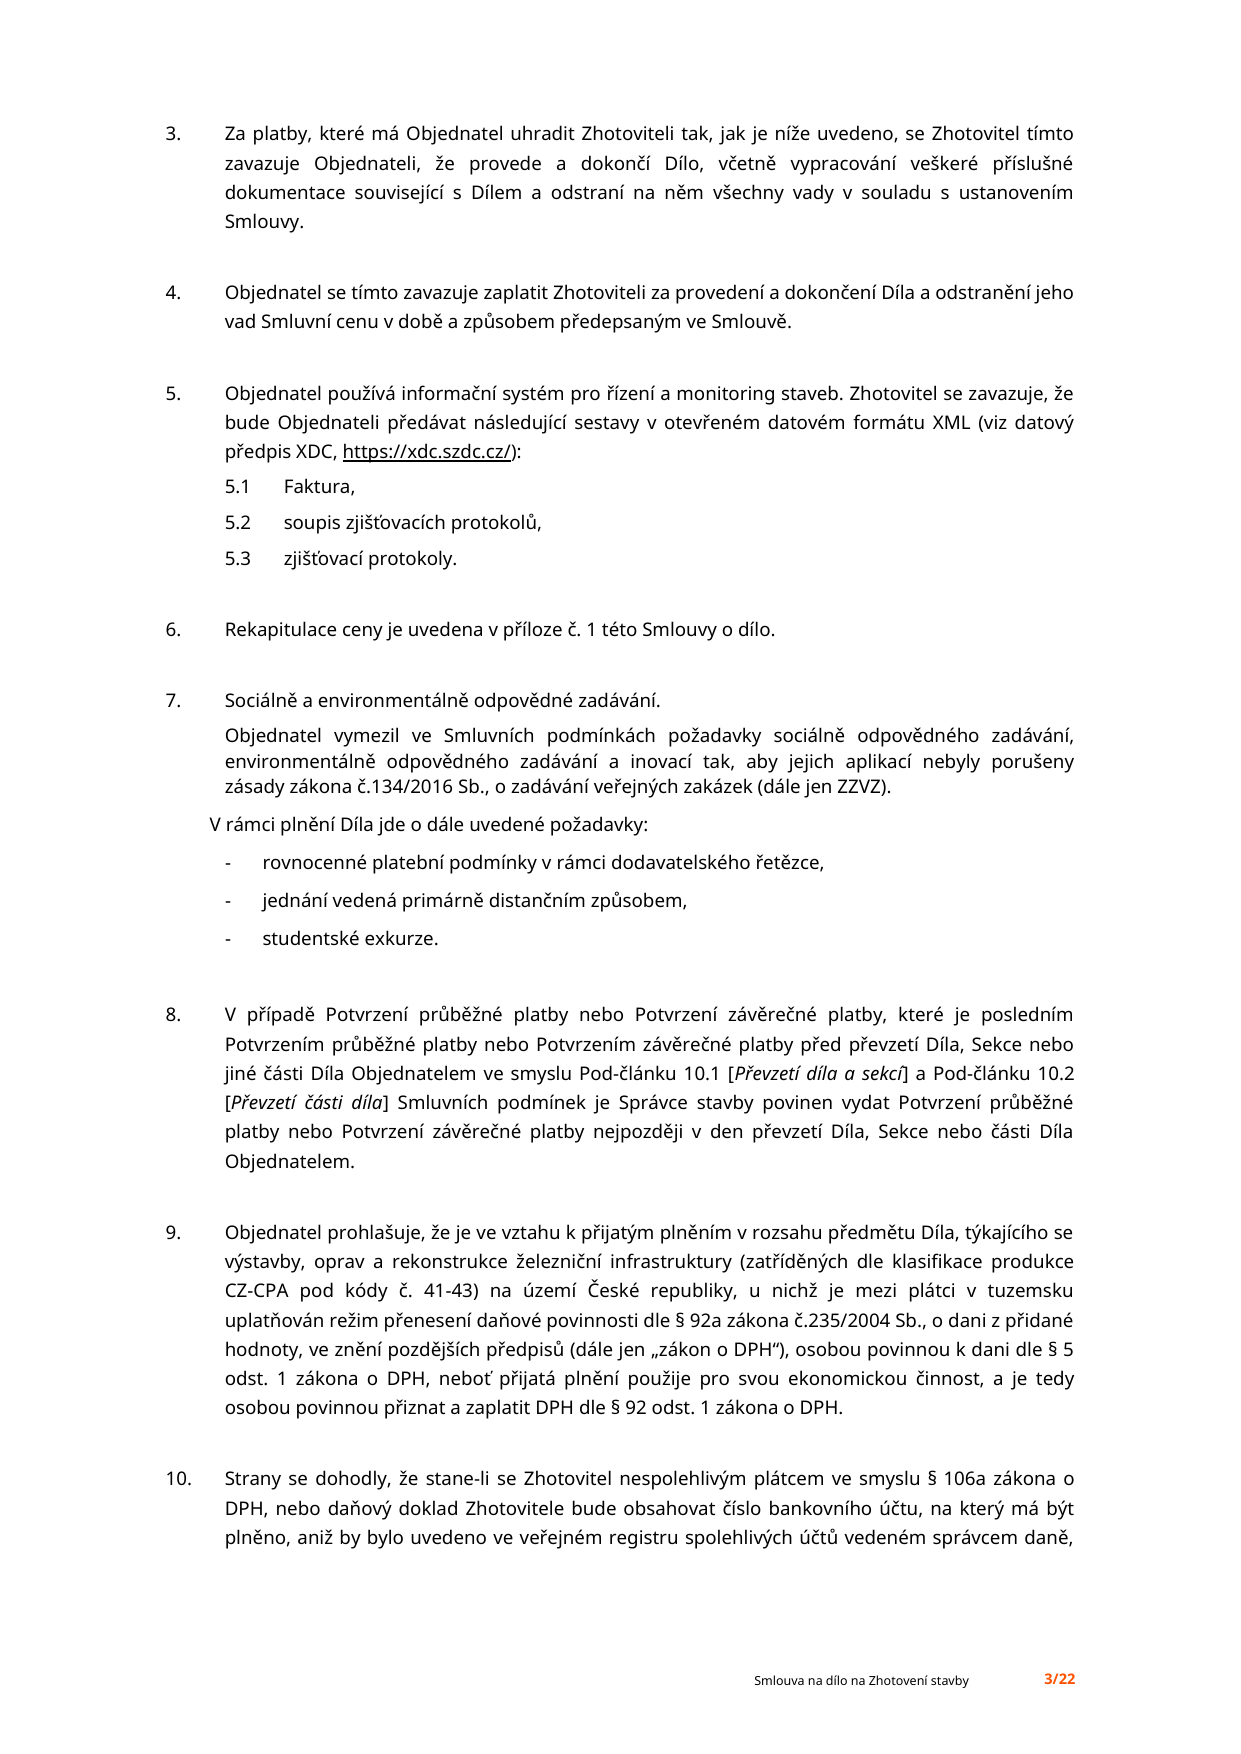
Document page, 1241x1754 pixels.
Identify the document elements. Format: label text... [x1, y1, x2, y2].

list jednání vedená primárně distančním způsobem, [225, 888, 1075, 913]
list soupis zjišťovacích protokolů, [224, 509, 1075, 535]
list zjišťovací protokoly. [224, 545, 1075, 570]
list Rekapitulace ceny je uvedena v příloze č. 1 této Smlouvy o dílo. [165, 616, 1075, 641]
list Za platby, které má Objednatel uhradit Zhotoviteli tak, jak je níže uvedeno, se Zhotovitel tímto zavazuje Objednateli, že provede a dokončí Dílo, včetně vypracování veškeré příslušné dokumentace související s Dílem a odstraní na něm všechny vady v souladu s ustanovením Smlouvy. [165, 121, 1075, 234]
list Objednatel se tímto zavazuje zaplatit Zhotoviteli za provedení a dokončení Díla a odstranění jeho vad Smluvní cenu v době a způsobem předepsaným ve Smlouvě. [165, 279, 1075, 334]
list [165, 1466, 1075, 1550]
list studentské exkurze. [225, 926, 1075, 951]
list Sociálně a environmentálně odpovědné zadávání. [165, 687, 1075, 712]
list Objednatel prohlašuje, že je ve vztahu k přijatým plněním v rozsahu předmětu Díla, týkajícího se výstavby, oprav a rekonstrukce železniční infrastruktury (zatříděných dle klasifikace produkce CZ-CPA pod kódy č. 41-43) na území České republiky, u nichž je mezi plátci v tuzemsku uplatňován režim přenesení daňové povinnosti dle § 92a zákona č.235/2004 Sb., o dani z přidané hodnoty, ve znění pozdějších předpisů (dále jen „zákon o DPH“), osobou povinnou k dani dle § 5 odst. 1 zákona o DPH, neboť přijatá plnění použije pro svou ekonomickou činnost, a je tedy osobou povinnou přiznat a zaplatit DPH dle § 92 odst. 1 zákona o DPH. [165, 1219, 1075, 1420]
list Objednatel vymezil ve Smluvních podmínkách požadavky sociálně odpovědného zadávání, environmentálně odpovědného zadávání a inovací tak, aby jejich aplikací nebyly porušeny zásady zákona č.134/2016 Sb., o zadávání veřejných zakázek (dále jen ZZVZ). [224, 722, 1075, 799]
list Objednatel používá informační systém pro řízení a monitoring staveb. Zhotovitel se zavazuje, že bude Objednateli předávat následující sestavy v otevřeném datovém formátu XML (viz datový předpis XDC, https://xdc.szdc.cz/): [165, 380, 1075, 464]
list V případě Potvrzení průběžné platby nebo Potvrzení závěrečné platby, které je posledním Potvrzením průběžné platby nebo Potvrzením závěrečné platby před převzetí Díla, Sekce nebo jiné části Díla Objednatelem ve smyslu Pod-článku 10.1 [Převzetí díla a sekcí] a Pod-článku 10.2 [Převzetí části díla] Smluvních podmínek je Správce stavby povinen vydat Potvrzení průběžné platby nebo Potvrzení závěrečné platby nejpozději v den převzetí Díla, Sekce nebo části Díla Objednatelem. [165, 1002, 1075, 1173]
list rovnocenné platební podmínky v rámci dodavatelského řetězce, [225, 849, 1075, 875]
list V rámci plnění Díla jde o dále uvedené požadavky: [165, 812, 1075, 837]
list Faktura, [224, 474, 1075, 499]
